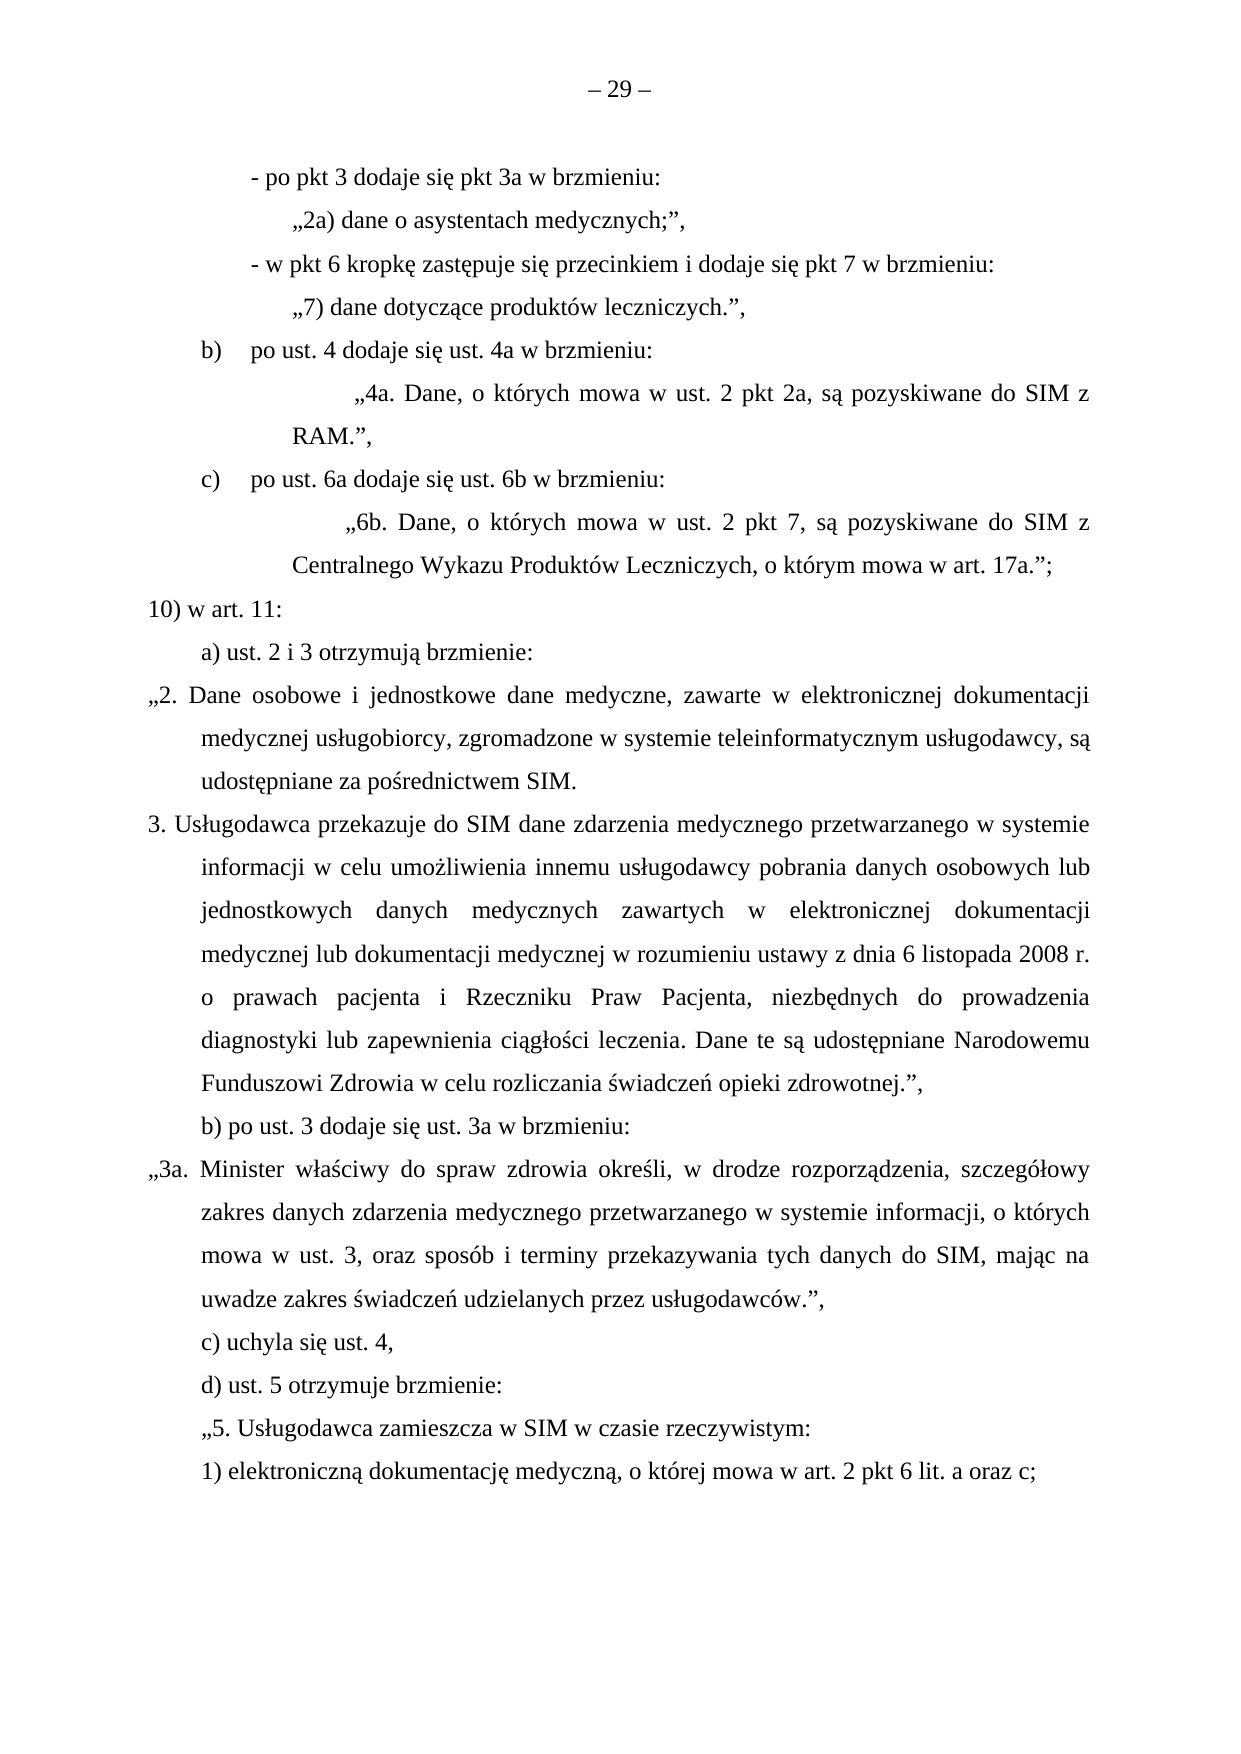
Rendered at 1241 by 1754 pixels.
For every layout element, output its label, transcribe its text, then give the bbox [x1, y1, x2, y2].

text c) po ust. 6a dodaje się ust. 6b w brzmieniu: [201, 464, 1091, 493]
text „6b. Dane, o których mowa w ust. 2 pkt 7, są pozyskiwane do SIM z Centralnego Wykazu Produktów Leczniczych, o którym mowa w art. 17a.”; [292, 507, 1091, 579]
text b) po ust. 3 dodaje się ust. 3a w brzmieniu: [201, 1111, 1091, 1140]
text „4a. Dane, o których mowa w ust. 2 pkt 2a, są pozyskiwane do SIM z RAM.”, [292, 378, 1091, 450]
text 1) elektroniczną dokumentację medyczną, o której mowa w art. 2 pkt 6 lit. a oraz c; [201, 1456, 1091, 1485]
text „7) dane dotyczące produktów leczniczych.”, [292, 292, 1091, 321]
text „5. Usługodawca zamieszcza w SIM w czasie rzeczywistym: [201, 1413, 1091, 1442]
text c) uchyla się ust. 4, [201, 1327, 1091, 1356]
text „3a. Minister właściwy do spraw zdrowia określi, w drodze rozporządzenia, szczegółowy zakres danych zdarzenia medycznego przetwarzanego w systemie informacji, o których mowa w ust. 3, oraz sposób i terminy przekazywania tych danych do SIM, mając na uwadze zakres świadczeń udzielanych przez usługodawców.”, [148, 1154, 1091, 1312]
text b) po ust. 4 dodaje się ust. 4a w brzmieniu: [201, 335, 1091, 364]
text 10) w art. 11: [148, 594, 1091, 622]
text „2a) dane o asystentach medycznych;”, [292, 206, 1091, 234]
text „2. Dane osobowe i jednostkowe dane medyczne, zawarte w elektronicznej dokumentacji medycznej usługobiorcy, zgromadzone w systemie teleinformatycznym usługodawcy, są udostępniane za pośrednictwem SIM. [148, 680, 1091, 795]
text - po pkt 3 dodaje się pkt 3a w brzmieniu: [251, 162, 1091, 191]
text - w pkt 6 kropkę zastępuje się przecinkiem i dodaje się pkt 7 w brzmieniu: [251, 249, 1091, 277]
text a) ust. 2 i 3 otrzymują brzmienie: [201, 637, 1091, 666]
text d) ust. 5 otrzymuje brzmienie: [201, 1370, 1091, 1399]
text 3. Usługodawca przekazuje do SIM dane zdarzenia medycznego przetwarzanego w systemie informacji w celu umożliwienia innemu usługodawcy pobrania danych osobowych lub jednostkowych danych medycznych zawartych w elektronicznej dokumentacji medycznej lub dokumentacji medycznej w rozumieniu ustawy z dnia 6 listopada 2008 r. o prawach pacjenta i Rzeczniku Praw Pacjenta, niezbędnych do prowadzenia diagnostyki lub zapewnienia ciągłości leczenia. Dane te są udostępniane Narodowemu Funduszowi Zdrowia w celu rozliczania świadczeń opieki zdrowotnej.”, [148, 809, 1091, 1097]
